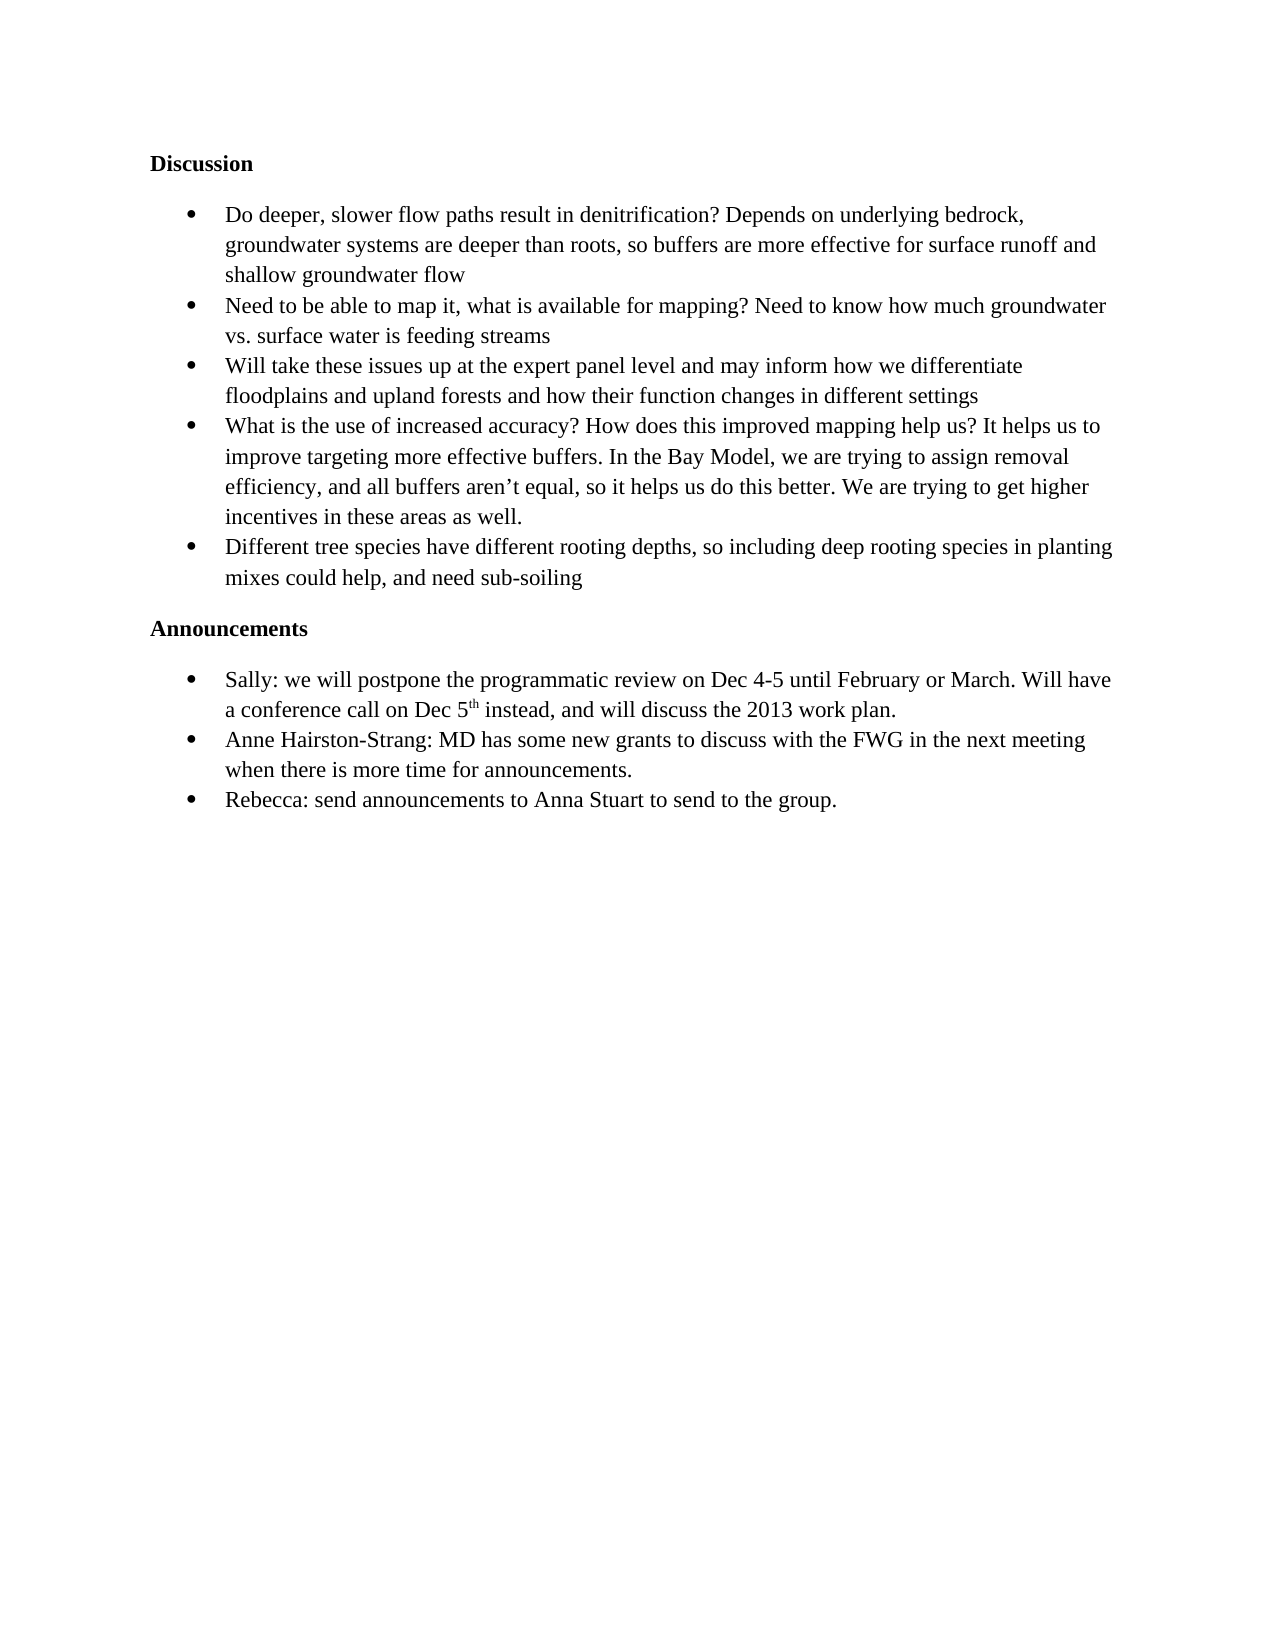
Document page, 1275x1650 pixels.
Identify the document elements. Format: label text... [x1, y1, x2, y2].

list Anne Hairston-Strang: MD has some new grants to discuss with the FWG in the next meeting when there is more time for announcements. [187, 726, 1125, 783]
list Sally: we will postpone the programmatic review on Dec 4-5 until February or March. Will have a conference call on Dec 5th instead, and will discuss the 2013 work plan. [187, 666, 1125, 722]
text Announcements [150, 614, 1125, 641]
text Discussion [150, 150, 1125, 176]
list Do deeper, slower flow paths result in denitrification? Depends on underlying bedrock, groundwater systems are deeper than roots, so buffers are more effective for surface runoff and shallow groundwater flow [187, 201, 1125, 288]
list Will take these issues up at the expert panel level and may inform how we differentiate floodplains and upland forests and how their function changes in different settings [187, 352, 1125, 409]
list Need to be able to map it, what is available for mapping? Need to know how much groundwater vs. surface water is feeding streams [187, 292, 1125, 348]
list Rebecca: send announcements to Anna Stuart to send to the group. [187, 786, 1125, 813]
list What is the use of increased accuracy? How does this improved mapping help us? It helps us to improve targeting more effective buffers. In the Bay Model, we are trying to assign removal efficiency, and all buffers aren’t equal, so it helps us do this better. We are trying to get higher incentives in these areas as well. [187, 412, 1125, 529]
list Different tree species have different rooting depths, so including deep rooting species in planting mixes could help, and need sub-soiling [187, 533, 1125, 590]
